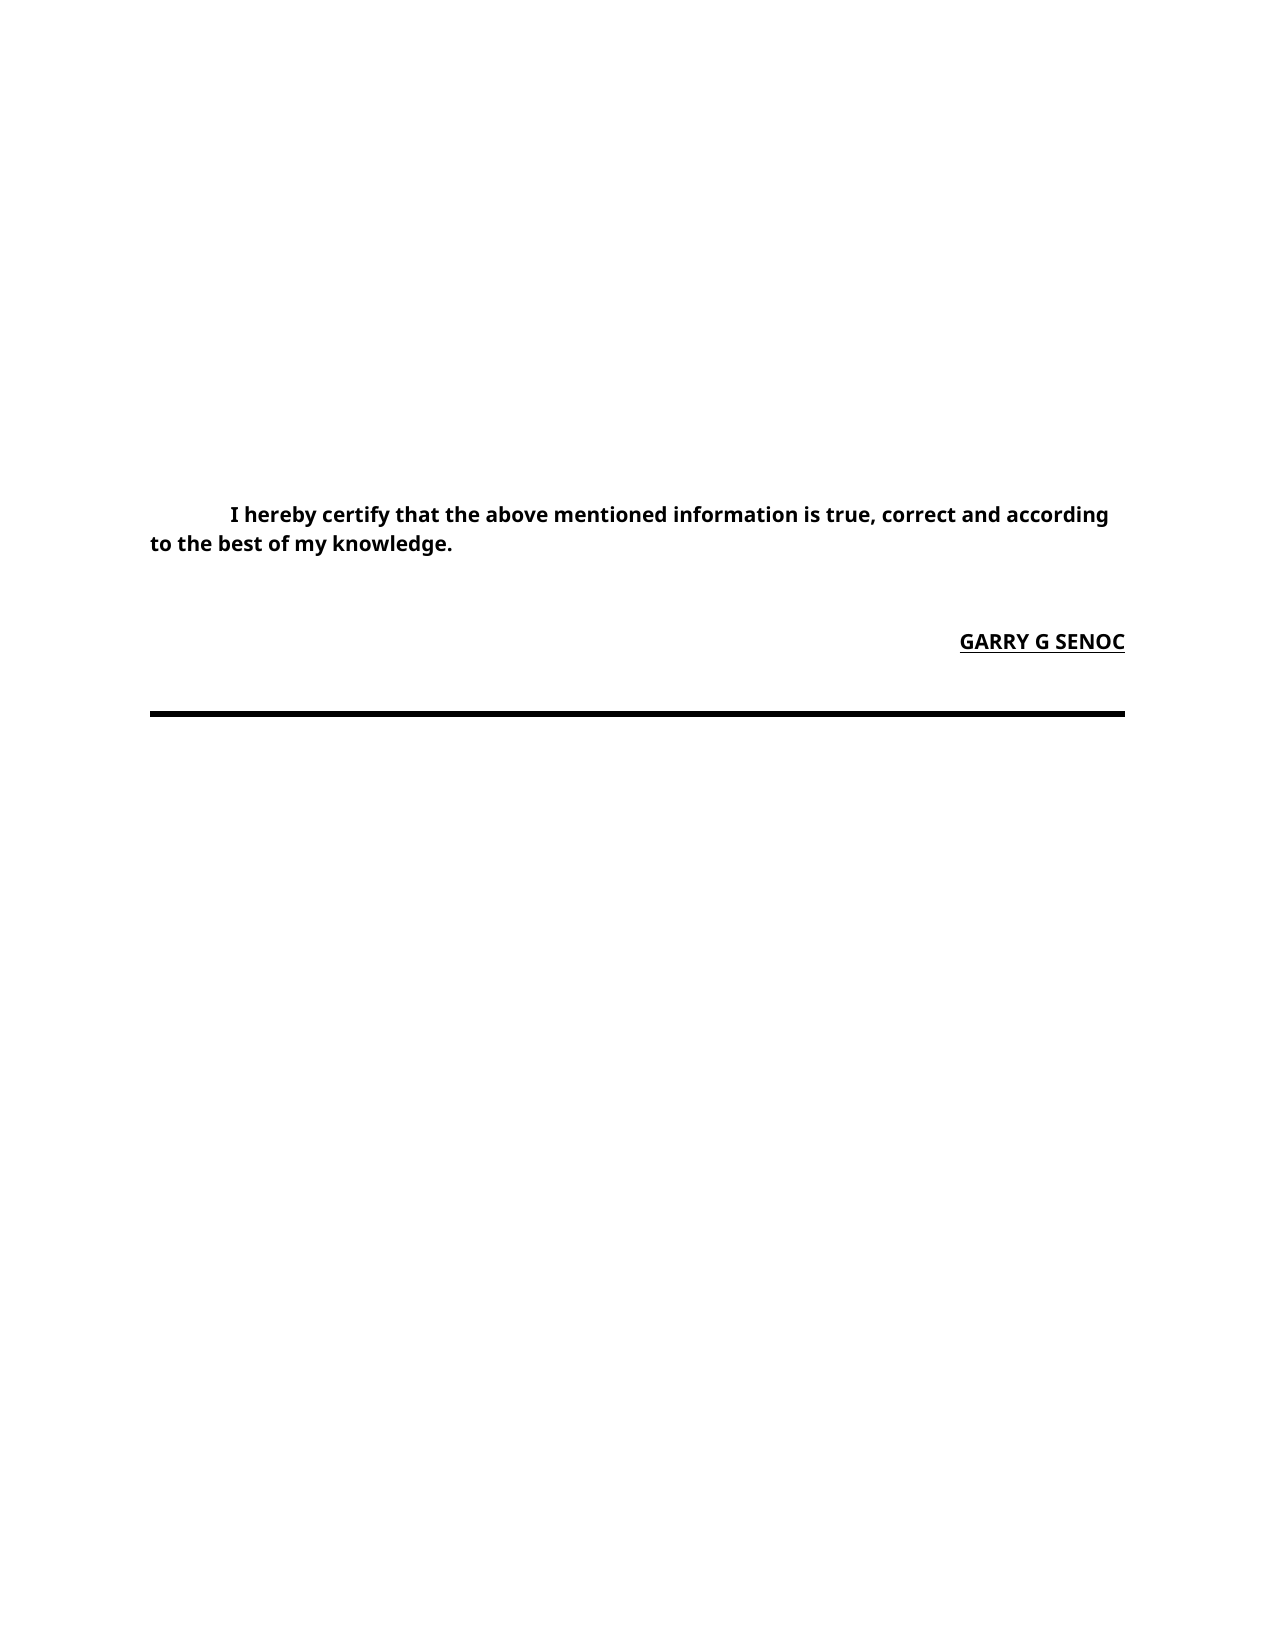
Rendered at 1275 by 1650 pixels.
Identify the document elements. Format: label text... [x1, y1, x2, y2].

text GARRY G SENOC [150, 627, 1125, 656]
text I hereby certify that the above mentioned information is true, correct and according to the best of my knowledge. [150, 501, 1125, 557]
